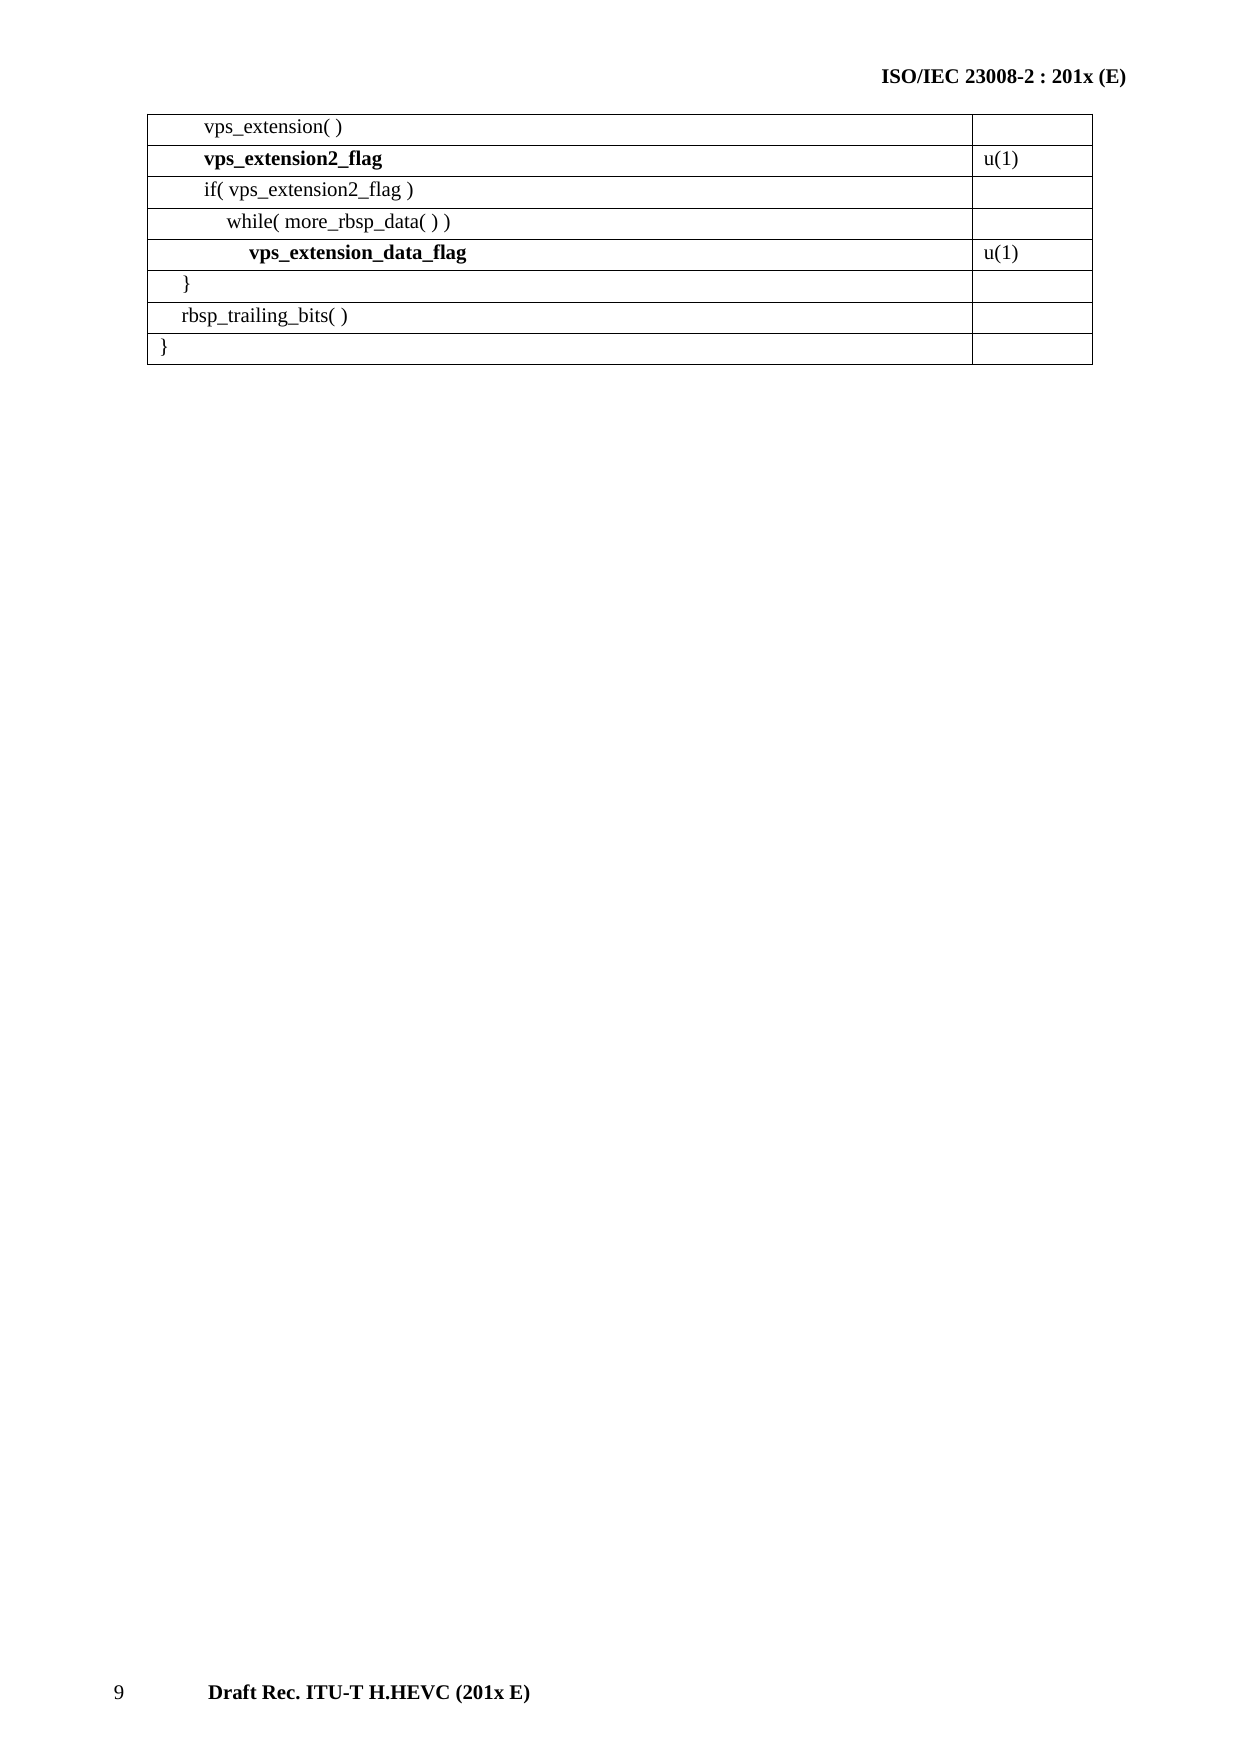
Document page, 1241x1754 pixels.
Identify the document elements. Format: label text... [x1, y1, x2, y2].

table_cell } [148, 334, 972, 364]
table_cell u(1) [973, 146, 1092, 176]
table_cell [973, 303, 1092, 333]
table_cell if( vps_extension2_flag ) [148, 177, 972, 207]
table_cell while( more_rbsp_data( ) ) [148, 209, 972, 239]
table_cell vps_extension_data_flag [148, 240, 972, 270]
table_cell rbsp_trailing_bits( ) [148, 303, 972, 333]
table_cell vps_extension2_flag [148, 146, 972, 176]
table_cell [973, 334, 1092, 364]
table_cell [973, 177, 1092, 207]
table_cell [973, 209, 1092, 239]
table_cell vps_extension( ) [148, 115, 972, 145]
table_cell u(1) [973, 240, 1092, 270]
table_cell [973, 271, 1092, 302]
table_cell [973, 115, 1092, 145]
table_cell } [148, 271, 972, 302]
